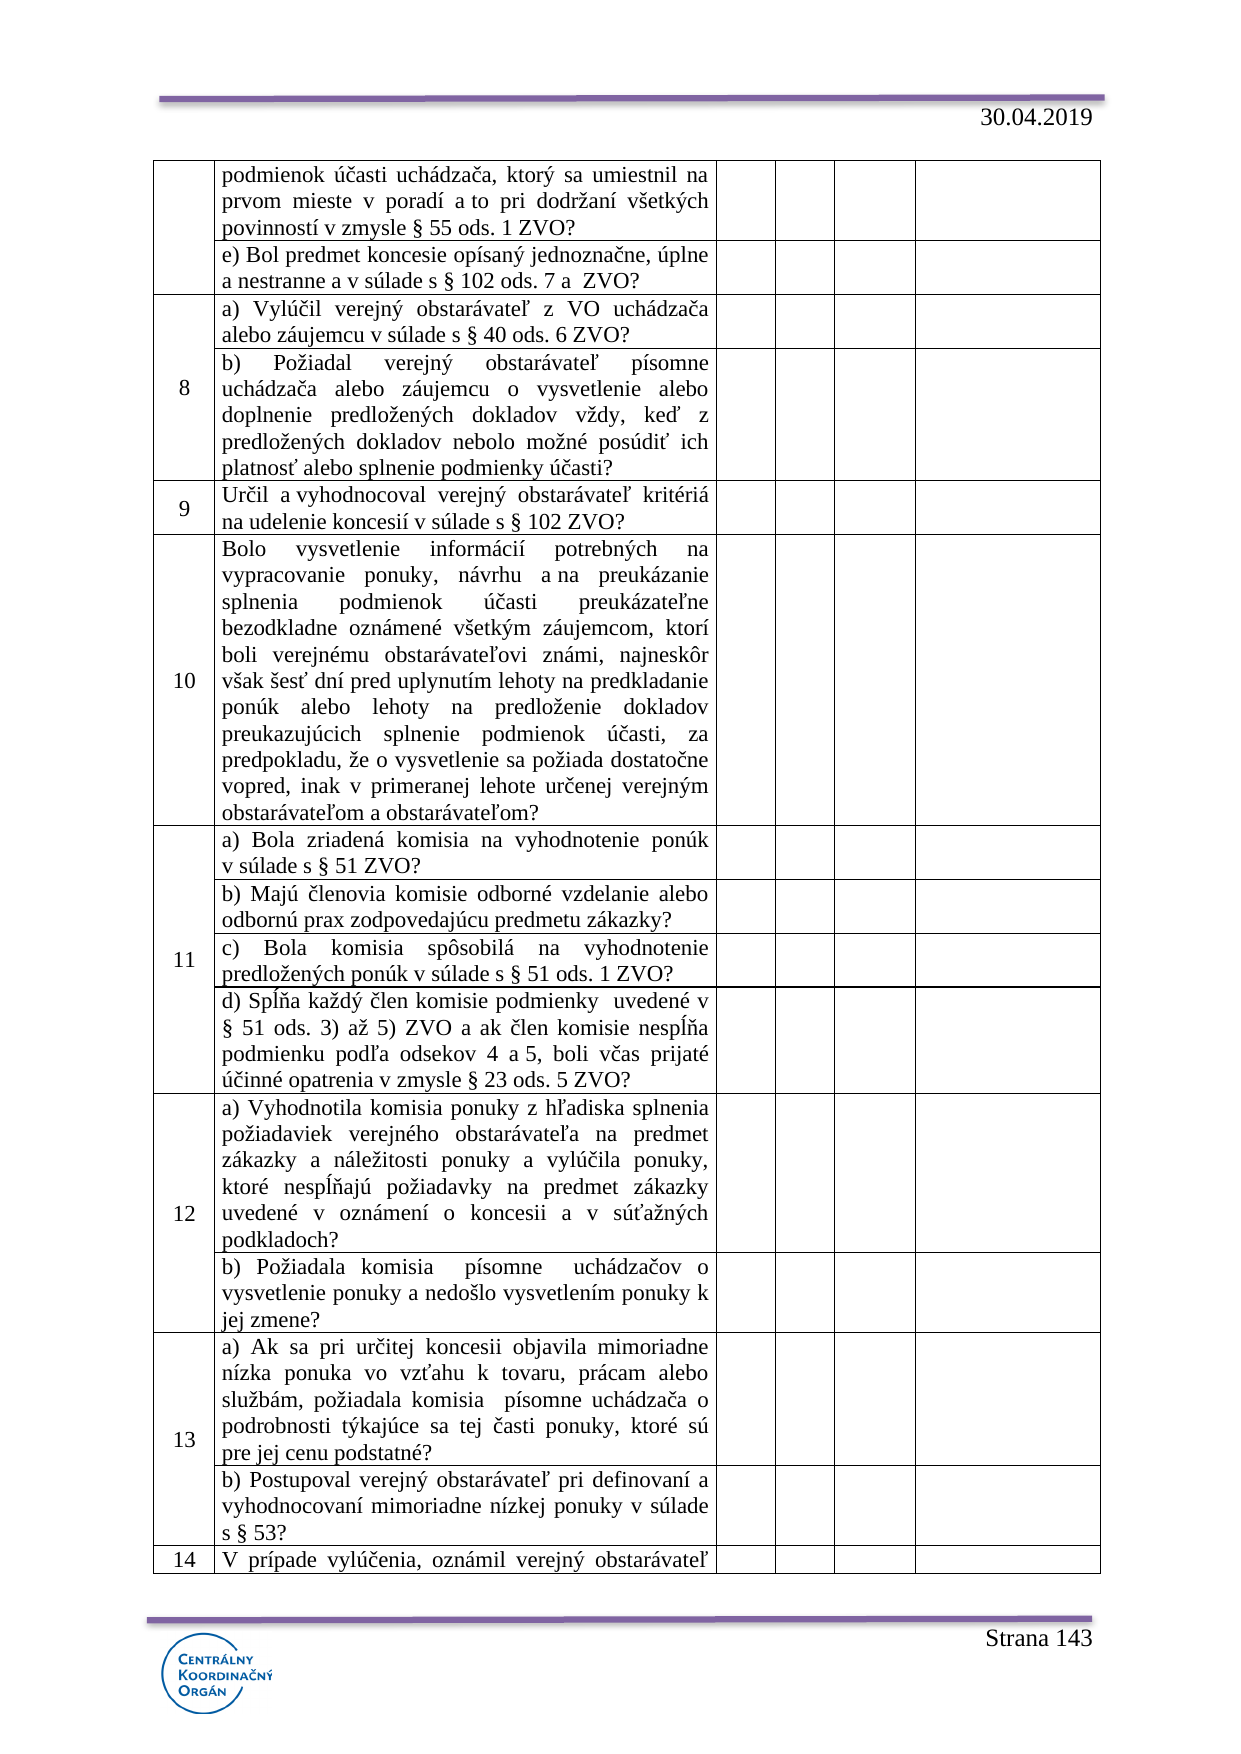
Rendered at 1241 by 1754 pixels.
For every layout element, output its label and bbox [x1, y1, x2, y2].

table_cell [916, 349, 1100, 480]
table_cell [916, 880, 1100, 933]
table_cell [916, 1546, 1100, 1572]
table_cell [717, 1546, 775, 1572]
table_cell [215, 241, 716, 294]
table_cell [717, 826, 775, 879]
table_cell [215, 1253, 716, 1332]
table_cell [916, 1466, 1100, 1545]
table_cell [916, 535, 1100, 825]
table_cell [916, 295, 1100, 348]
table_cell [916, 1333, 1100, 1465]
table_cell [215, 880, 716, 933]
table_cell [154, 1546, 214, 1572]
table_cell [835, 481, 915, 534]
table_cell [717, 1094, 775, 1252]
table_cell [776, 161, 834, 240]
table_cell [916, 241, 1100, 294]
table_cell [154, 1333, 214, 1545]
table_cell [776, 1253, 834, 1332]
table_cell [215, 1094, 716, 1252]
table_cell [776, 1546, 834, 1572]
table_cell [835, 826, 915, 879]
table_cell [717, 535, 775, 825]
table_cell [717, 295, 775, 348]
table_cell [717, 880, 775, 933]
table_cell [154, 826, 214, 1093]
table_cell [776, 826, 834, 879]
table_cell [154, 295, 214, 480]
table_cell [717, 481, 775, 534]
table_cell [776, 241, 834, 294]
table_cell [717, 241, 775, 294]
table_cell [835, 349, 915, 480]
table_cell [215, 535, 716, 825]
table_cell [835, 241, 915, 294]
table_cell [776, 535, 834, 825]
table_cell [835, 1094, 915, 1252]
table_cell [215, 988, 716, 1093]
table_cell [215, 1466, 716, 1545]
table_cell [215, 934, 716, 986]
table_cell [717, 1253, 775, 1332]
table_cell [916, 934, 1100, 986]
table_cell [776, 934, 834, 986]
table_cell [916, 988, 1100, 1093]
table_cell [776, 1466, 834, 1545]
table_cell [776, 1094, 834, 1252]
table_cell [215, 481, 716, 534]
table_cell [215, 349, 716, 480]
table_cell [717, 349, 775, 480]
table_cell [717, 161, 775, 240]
picture [159, 1631, 272, 1713]
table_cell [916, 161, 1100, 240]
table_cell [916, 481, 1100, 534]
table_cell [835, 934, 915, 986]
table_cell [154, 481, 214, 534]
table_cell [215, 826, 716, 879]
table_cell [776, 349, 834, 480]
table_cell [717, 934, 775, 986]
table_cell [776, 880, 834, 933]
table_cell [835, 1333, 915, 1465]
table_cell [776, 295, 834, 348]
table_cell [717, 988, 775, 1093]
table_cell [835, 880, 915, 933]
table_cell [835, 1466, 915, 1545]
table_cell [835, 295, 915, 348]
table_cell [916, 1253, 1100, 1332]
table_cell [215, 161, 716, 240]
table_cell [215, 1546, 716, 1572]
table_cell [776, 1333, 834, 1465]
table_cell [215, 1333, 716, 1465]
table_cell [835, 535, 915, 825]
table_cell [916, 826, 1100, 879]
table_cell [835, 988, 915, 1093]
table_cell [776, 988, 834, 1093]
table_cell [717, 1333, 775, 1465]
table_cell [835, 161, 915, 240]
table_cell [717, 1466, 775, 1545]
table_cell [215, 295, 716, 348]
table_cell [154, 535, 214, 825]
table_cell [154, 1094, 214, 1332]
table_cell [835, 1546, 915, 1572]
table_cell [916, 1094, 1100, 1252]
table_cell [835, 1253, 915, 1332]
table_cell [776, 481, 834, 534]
